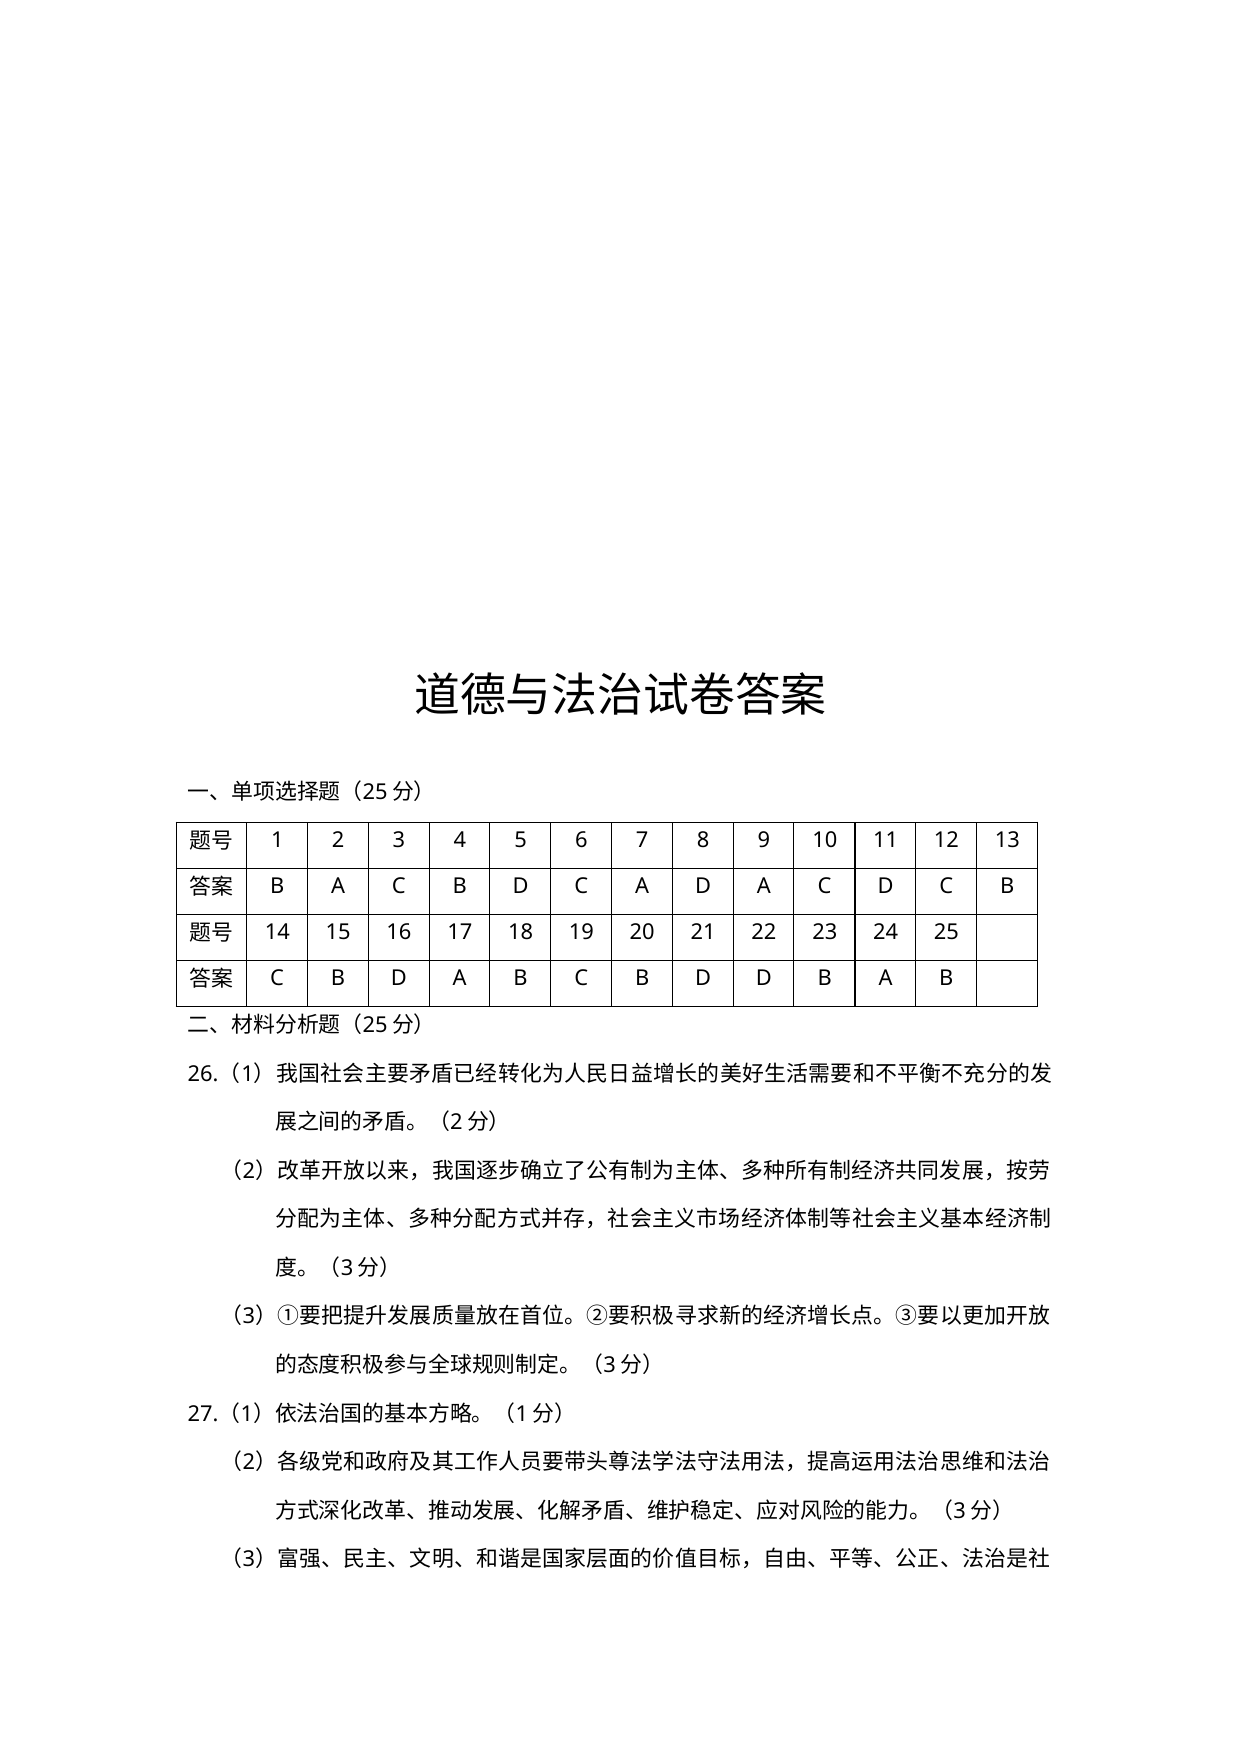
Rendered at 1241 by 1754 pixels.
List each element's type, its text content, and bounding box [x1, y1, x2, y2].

table_header 6 [551, 823, 611, 868]
text 道德与法治试卷答案 [187, 643, 1053, 740]
table_cell D [856, 869, 915, 914]
table_header 8 [673, 823, 733, 868]
table_cell 17 [430, 915, 489, 960]
table_cell D [734, 961, 793, 1006]
table_header 5 [490, 823, 550, 868]
table_cell 18 [490, 915, 550, 960]
table_cell C [247, 961, 307, 1006]
table_header 7 [612, 823, 672, 868]
text 二、材料分析题（25分） [187, 1007, 1053, 1039]
table_cell D [673, 961, 733, 1006]
table_cell 23 [794, 915, 854, 960]
table_cell B [308, 961, 368, 1006]
text （2）改革开放以来，我国逐步确立了公有制为主体、多种所有制经济共同发展，按劳分配为主体、多种分配方式并存，社会主义市场经济体制等社会主义基本经济制度。（3分） [220, 1152, 1053, 1282]
table_cell A [308, 869, 368, 914]
table_cell B [612, 961, 672, 1006]
table_header 9 [734, 823, 793, 868]
table_cell B [916, 961, 976, 1006]
table_cell 题号 [177, 915, 246, 960]
table_cell 21 [673, 915, 733, 960]
table_cell B [247, 869, 307, 914]
text 26.（1）我国社会主要矛盾已经转化为人民日益增长的美好生活需要和不平衡不充分的发展之间的矛盾。（2分） [187, 1055, 1053, 1136]
table_cell 答案 [177, 961, 246, 1006]
table_cell A [612, 869, 672, 914]
table_cell B [794, 961, 854, 1006]
table_header 11 [856, 823, 915, 868]
table_cell 20 [612, 915, 672, 960]
table_cell 答案 [177, 869, 246, 914]
table_cell [977, 915, 1037, 960]
table_cell A [430, 961, 489, 1006]
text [220, 1541, 1053, 1573]
table_cell D [369, 961, 429, 1006]
table_cell C [369, 869, 429, 914]
text 一、单项选择题（25分） [187, 773, 1053, 806]
table_cell A [734, 869, 793, 914]
table_cell C [794, 869, 854, 914]
table_cell [977, 961, 1037, 1006]
table_cell C [916, 869, 976, 914]
table_header 4 [430, 823, 489, 868]
text （3）①要把提升发展质量放在首位。②要积极寻求新的经济增长点。③要以更加开放的态度积极参与全球规则制定。（3分） [220, 1298, 1053, 1379]
table_header 1 [247, 823, 307, 868]
table_cell D [673, 869, 733, 914]
table_header 2 [308, 823, 368, 868]
table_cell B [430, 869, 489, 914]
table_cell 22 [734, 915, 793, 960]
table_cell C [551, 961, 611, 1006]
table_cell C [551, 869, 611, 914]
table_cell 16 [369, 915, 429, 960]
table_header 10 [794, 823, 854, 868]
table_cell D [490, 869, 550, 914]
table_cell 19 [551, 915, 611, 960]
text （2）各级党和政府及其工作人员要带头尊法学法守法用法，提高运用法治思维和法治方式深化改革、推动发展、化解矛盾、维护稳定、应对风险的能力。（3分） [220, 1443, 1053, 1525]
table_cell B [490, 961, 550, 1006]
text 27.（1）依法治国的基本方略。（1分） [187, 1395, 1053, 1428]
table_cell 24 [856, 915, 915, 960]
table_header 题号 [177, 823, 246, 868]
table_cell 15 [308, 915, 368, 960]
table_header 13 [977, 823, 1037, 868]
table_cell 14 [247, 915, 307, 960]
table_header 12 [916, 823, 976, 868]
table_header 3 [369, 823, 429, 868]
table_cell B [977, 869, 1037, 914]
table_cell 25 [916, 915, 976, 960]
table_cell A [856, 961, 915, 1006]
